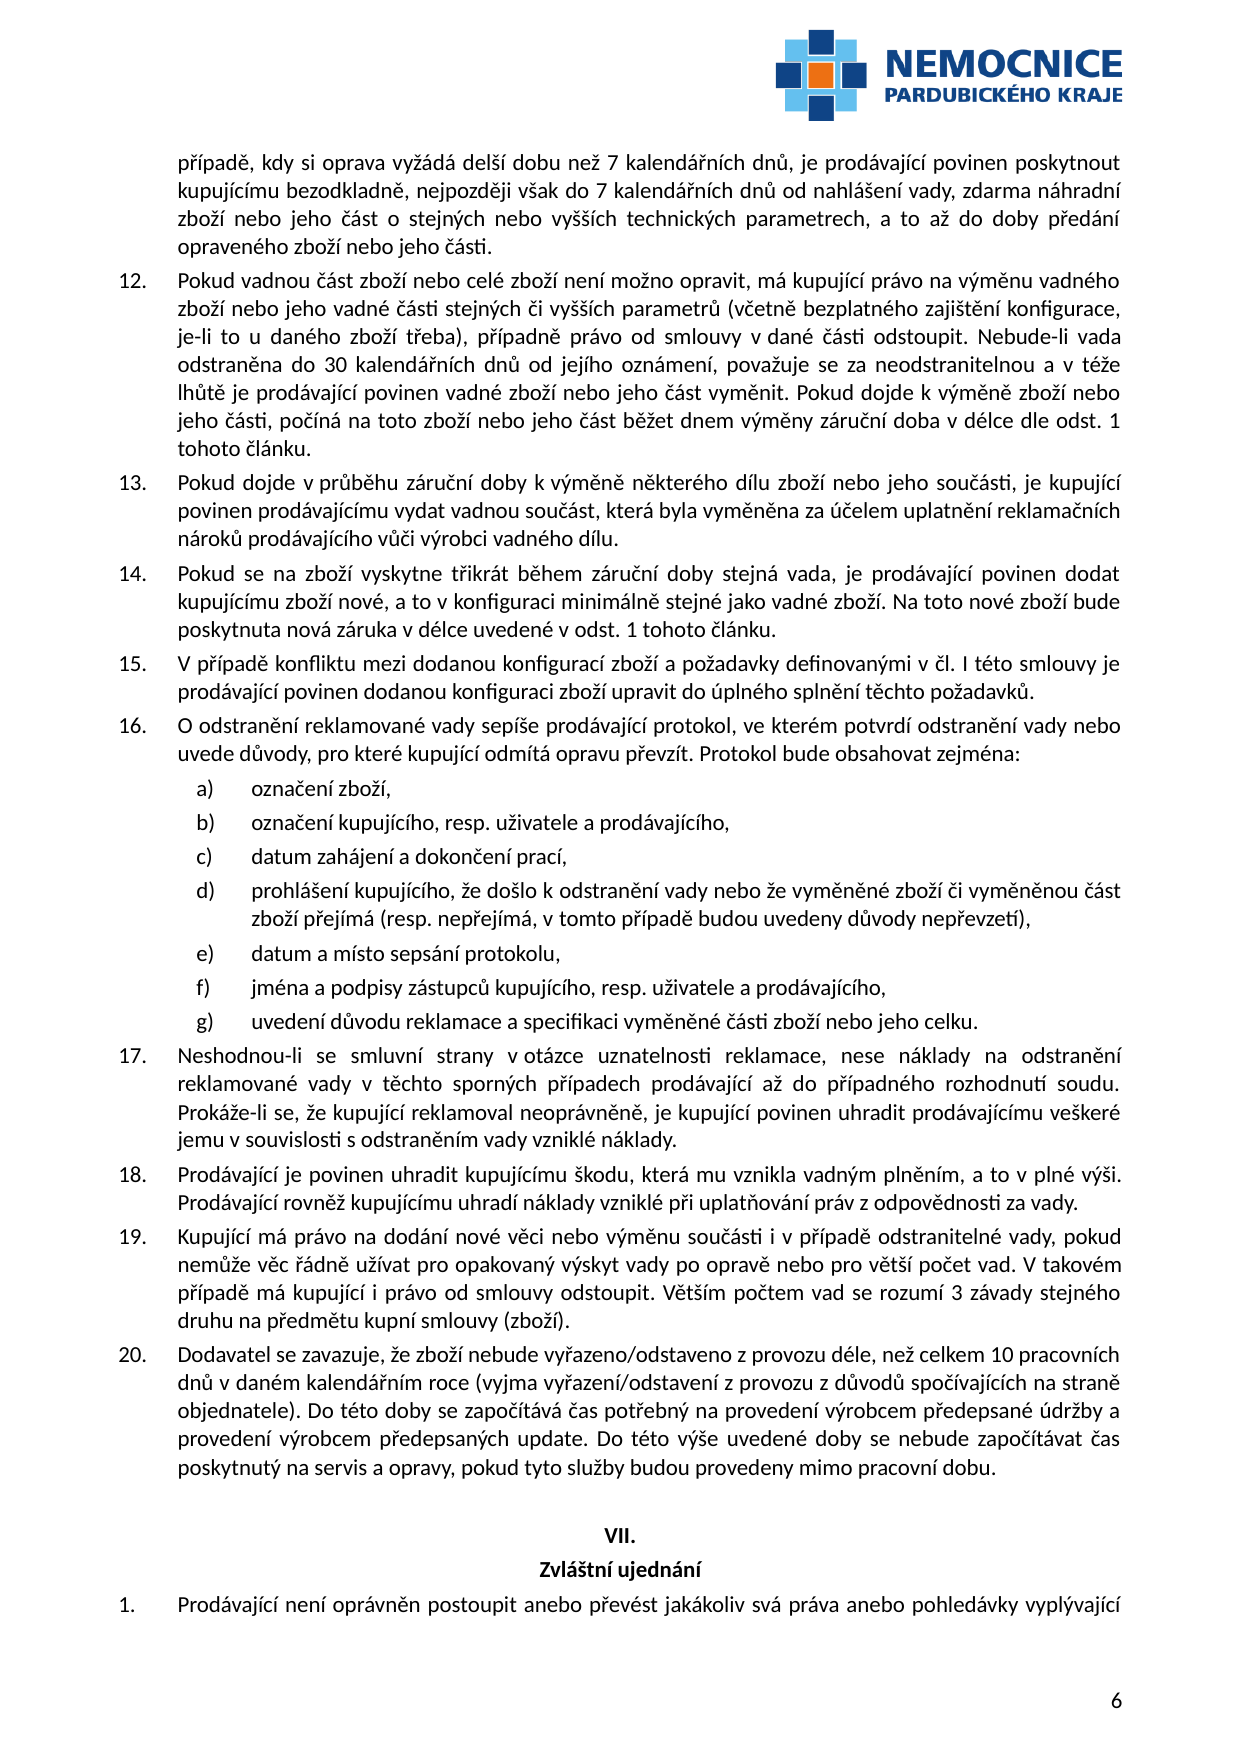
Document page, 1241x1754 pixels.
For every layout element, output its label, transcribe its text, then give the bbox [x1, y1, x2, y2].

list prohlášení kupujícího, že došlo k odstranění vady nebo že vyměněné zboží či vyměněnou část zboží přejímá (resp. nepřejímá, v tomto případě budou uvedeny důvody nepřevzetí), [196, 876, 1122, 932]
list datum a místo sepsání protokolu, [196, 939, 1122, 967]
list datum zahájení a dokončení prací, [196, 842, 1122, 870]
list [118, 1590, 1122, 1618]
list Pokud dojde v průběhu záruční doby k výměně některého dílu zboží nebo jeho součásti, je kupující povinen prodávajícímu vydat vadnou součást, která byla vyměněna za účelem uplatnění reklamačních nároků prodávajícího vůči výrobci vadného dílu. [118, 468, 1122, 552]
picture [774, 28, 1123, 122]
text VII. [118, 1521, 1122, 1549]
list uvedení důvodu reklamace a specifikaci vyměněné části zboží nebo jeho celku. [196, 1007, 1122, 1035]
text Zvláštní ujednání [118, 1555, 1122, 1583]
list Dodavatel se zavazuje, že zboží nebude vyřazeno/odstaveno z provozu déle, než celkem 10 pracovních dnů v daném kalendářním roce (vyjma vyřazení/odstavení z provozu z důvodů spočívajících na straně objednatele). Do této doby se započítává čas potřebný na provedení výrobcem předepsané údržby a provedení výrobcem předepsaných update. Do této výše uvedené doby se nebude započítávat čas poskytnutý na servis a opravy, pokud tyto služby budou provedeny mimo pracovní dobu. [118, 1341, 1122, 1481]
list jména a podpisy zástupců kupujícího, resp. uživatele a prodávajícího, [196, 973, 1122, 1001]
list označení zboží, [196, 774, 1122, 802]
list V případě konfliktu mezi dodanou konfigurací zboží a požadavky definovanými v čl. I této smlouvy je prodávající povinen dodanou konfiguraci zboží upravit do úplného splnění těchto požadavků. [118, 649, 1122, 705]
list Pokud vadnou část zboží nebo celé zboží není možno opravit, má kupující právo na výměnu vadného zboží nebo jeho vadné části stejných či vyšších parametrů (včetně bezplatného zajištění konfigurace, je-li to u daného zboží třeba), případně právo od smlouvy v dané části odstoupit. Nebude-li vada odstraněna do 30 kalendářních dnů od jejího oznámení, považuje se za neodstranitelnou a v téže lhůtě je prodávající povinen vadné zboží nebo jeho část vyměnit. Pokud dojde k výměně zboží nebo jeho části, počíná na toto zboží nebo jeho část běžet dnem výměny záruční doba v délce dle odst. 1 tohoto článku. [118, 266, 1122, 462]
list Prodávající je povinen uhradit kupujícímu škodu, která mu vznikla vadným plněním, a to v plné výši. Prodávající rovněž kupujícímu uhradí náklady vzniklé při uplatňování práv z odpovědnosti za vady. [118, 1160, 1122, 1216]
list O odstranění reklamované vady sepíše prodávající protokol, ve kterém potvrdí odstranění vady nebo uvede důvody, pro které kupující odmítá opravu převzít. Protokol bude obsahovat zejména: [118, 711, 1122, 767]
list Pokud se na zboží vyskytne třikrát během záruční doby stejná vada, je prodávající povinen dodat kupujícímu zboží nové, a to v konfiguraci minimálně stejné jako vadné zboží. Na toto nové zboží bude poskytnuta nová záruka v délce uvedené v odst. 1 tohoto článku. [118, 559, 1122, 643]
list Neshodnou-li se smluvní strany v otázce uznatelnosti reklamace, nese náklady na odstranění reklamované vady v těchto sporných případech prodávající až do případného rozhodnutí soudu. Prokáže-li se, že kupující reklamoval neoprávněně, je kupující povinen uhradit prodávajícímu veškeré jemu v souvislosti s odstraněním vady vzniklé náklady. [118, 1042, 1122, 1154]
list Kupující má právo na dodání nové věci nebo výměnu součásti i v případě odstranitelné vady, pokud nemůže věc řádně užívat pro opakovaný výskyt vady po opravě nebo pro větší počet vad. V takovém případě má kupující i právo od smlouvy odstoupit. Větším počtem vad se rozumí 3 závady stejného druhu na předmětu kupní smlouvy (zboží). [118, 1222, 1122, 1334]
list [118, 148, 1122, 260]
list označení kupujícího, resp. uživatele a prodávajícího, [196, 808, 1122, 836]
